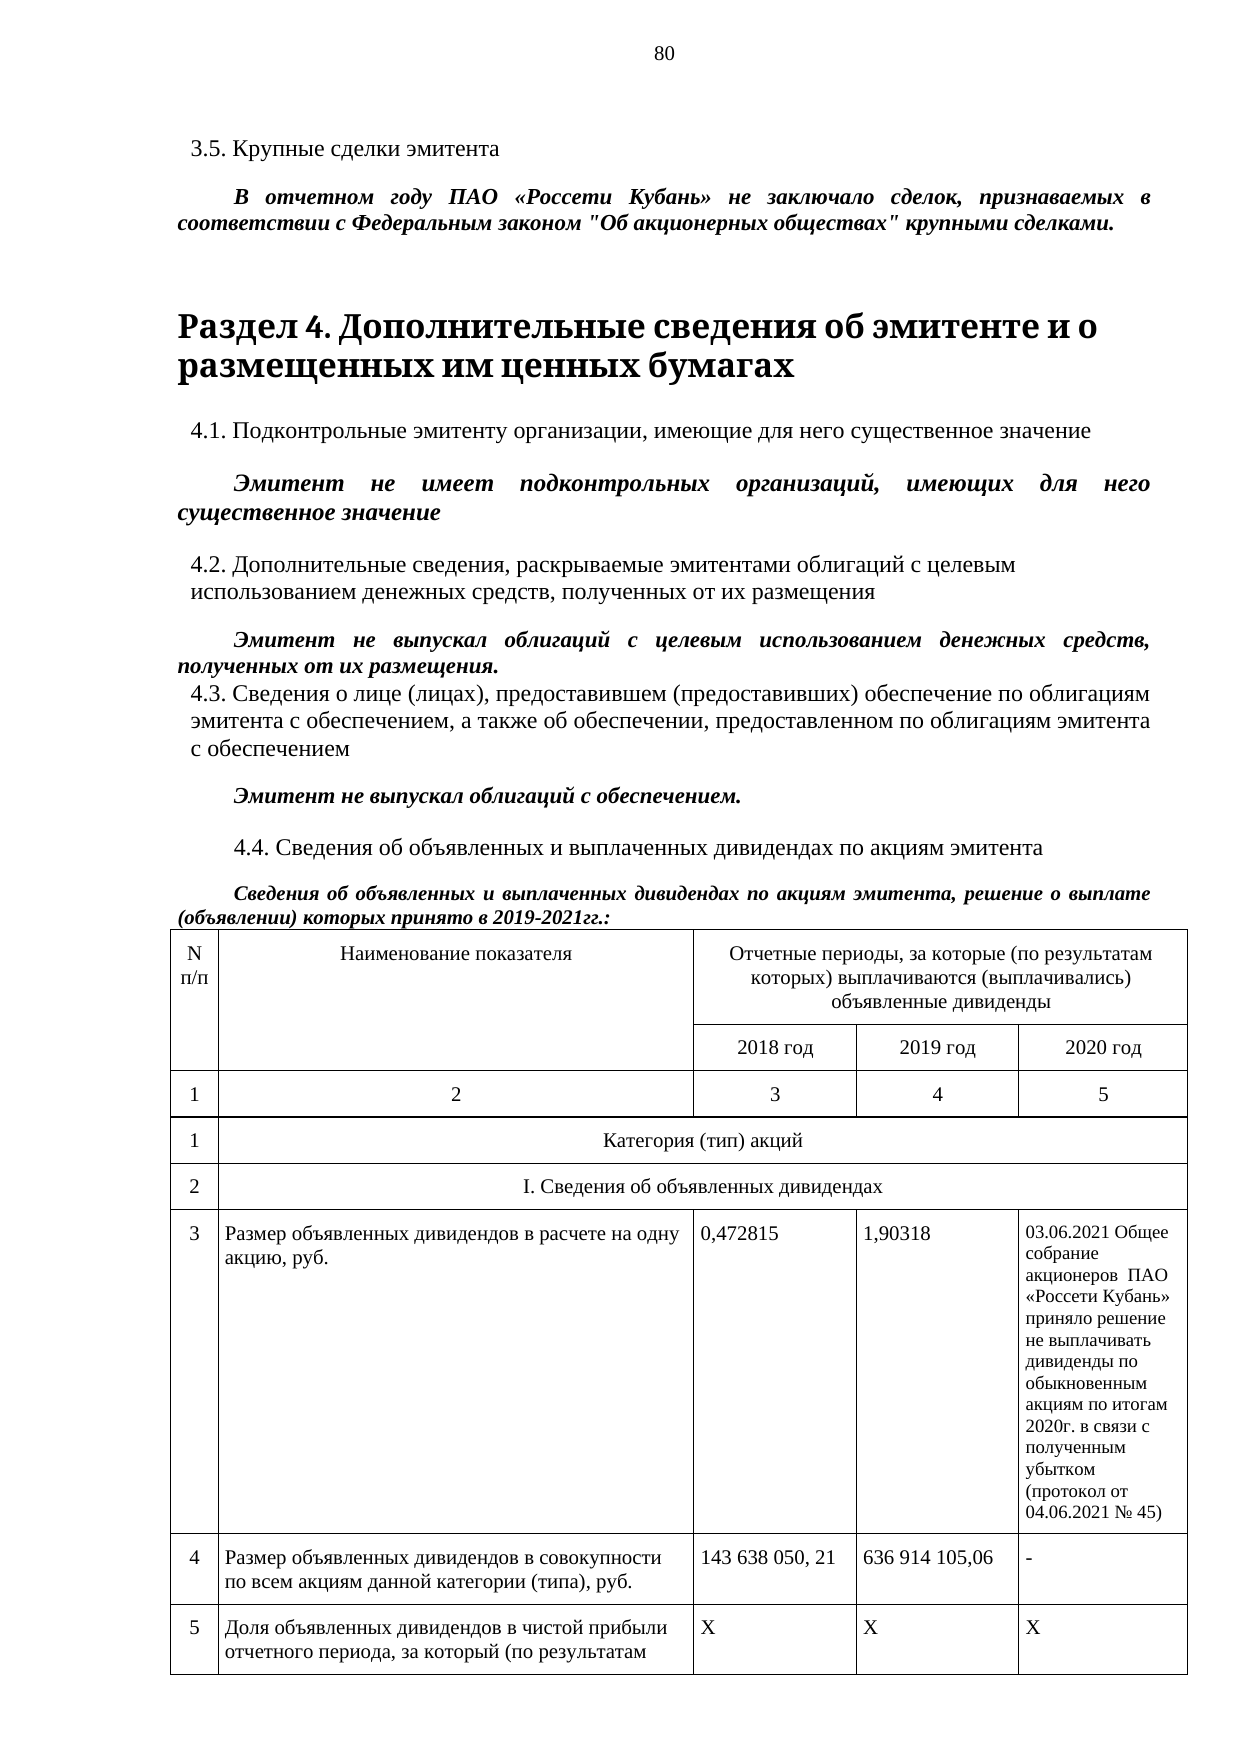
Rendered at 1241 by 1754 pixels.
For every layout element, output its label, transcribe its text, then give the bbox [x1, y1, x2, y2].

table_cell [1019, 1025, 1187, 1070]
text Сведения об объявленных и выплаченных дивидендах по акциям эмитента, решение о выплате (объявлении) которых принято в 2019-2021гг.: [177, 881, 1152, 929]
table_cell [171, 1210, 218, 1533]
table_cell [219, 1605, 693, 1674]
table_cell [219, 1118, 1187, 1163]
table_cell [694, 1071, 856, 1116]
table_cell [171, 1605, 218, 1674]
subtitle 4.1. Подконтрольные эмитенту организации, имеющие для него существенное значение [190, 416, 1152, 443]
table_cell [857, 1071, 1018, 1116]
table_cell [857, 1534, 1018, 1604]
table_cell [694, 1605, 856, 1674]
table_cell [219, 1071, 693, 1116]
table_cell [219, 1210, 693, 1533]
subtitle 4.3. Сведения о лице (лицах), предоставившем (предоставивших) обеспечение по облигациям эмитента с обеспечением, а также об обеспечении, предоставленном по облигациям эмитента с обеспечением [190, 678, 1152, 761]
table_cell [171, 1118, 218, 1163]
text Эмитент не выпускал облигаций с обеспечением. [177, 782, 1152, 808]
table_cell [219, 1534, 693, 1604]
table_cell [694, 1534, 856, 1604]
subtitle Раздел 4. Дополнительные сведения об эмитенте и о размещенных им ценных бумагах [177, 309, 1152, 385]
text Эмитент не выпускал облигаций с целевым использованием денежных средств, полученных от их размещения. [177, 626, 1152, 678]
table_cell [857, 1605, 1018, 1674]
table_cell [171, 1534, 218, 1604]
subtitle 3.5. Крупные сделки эмитента [190, 134, 1152, 162]
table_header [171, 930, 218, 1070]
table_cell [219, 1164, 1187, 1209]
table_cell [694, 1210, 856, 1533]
text Эмитент не имеет подконтрольных организаций, имеющих для него существенное значение [177, 468, 1152, 526]
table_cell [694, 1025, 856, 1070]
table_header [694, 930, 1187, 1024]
subtitle 4.2. Дополнительные сведения, раскрываемые эмитентами облигаций с целевым использованием денежных средств, полученных от их размещения [190, 550, 1152, 605]
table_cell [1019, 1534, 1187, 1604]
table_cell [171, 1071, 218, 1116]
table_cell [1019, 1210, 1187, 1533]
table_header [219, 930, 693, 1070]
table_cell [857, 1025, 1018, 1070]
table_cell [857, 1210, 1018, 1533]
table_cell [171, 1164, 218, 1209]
text В отчетном году ПАО «Россети Кубань» не заключало сделок, признаваемых в соответствии с Федеральным законом "Об акционерных обществах" крупными сделками. [177, 183, 1152, 236]
text 4.4. Сведения об объявленных и выплаченных дивидендах по акциям эмитента [177, 833, 1152, 860]
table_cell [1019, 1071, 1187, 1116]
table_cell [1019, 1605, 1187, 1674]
